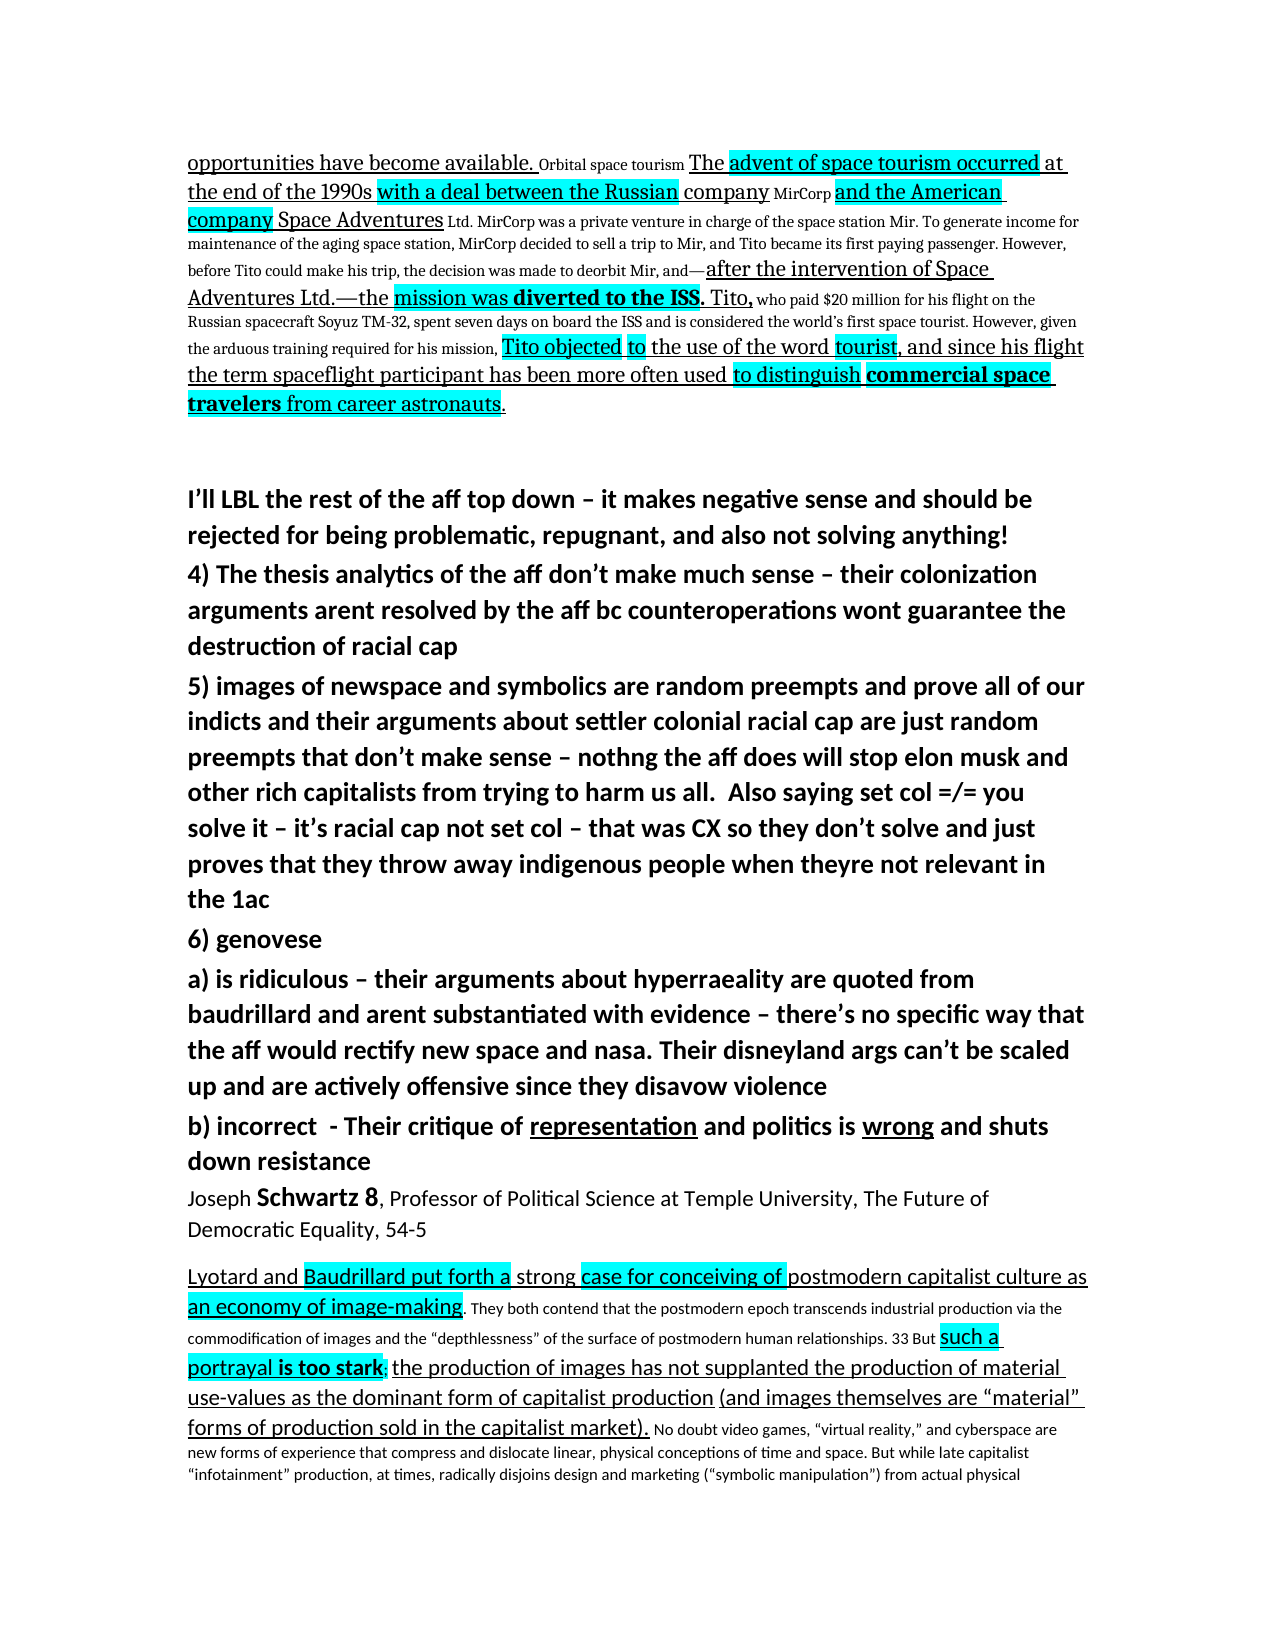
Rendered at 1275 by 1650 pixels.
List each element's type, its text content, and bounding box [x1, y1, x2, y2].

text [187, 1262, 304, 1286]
subtitle b) incorrect - Their critique of representation and politics is wrong and shuts down resistance [187, 1109, 1087, 1177]
subtitle a) is ridiculous – their arguments about hyperraeality are quoted from baudrillard and arent substantiated with evidence – there’s no specific way that the aff would rectify new space and nasa. Their disneyland args can’t be scaled up and are actively offensive since they disavow violence [187, 962, 1087, 1102]
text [187, 150, 1087, 417]
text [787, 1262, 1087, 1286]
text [187, 1287, 1087, 1485]
subtitle I’ll LBL the rest of the aff top down – it makes negative sense and should be rejected for being problematic, repugnant, and also not solving anything! [187, 482, 1087, 551]
text Joseph Schwartz 8, Professor of Political Science at Temple University, The Future of Democratic Equality, 54-5 [187, 1180, 1087, 1243]
subtitle 6) genovese [187, 922, 1087, 955]
subtitle 5) images of newspace and symbolics are random preempts and prove all of our indicts and their arguments about settler colonial racial cap are just random preempts that don’t make sense – nothng the aff does will stop elon musk and other rich capitalists from trying to harm us all. Also saying set col =/= you solve it – it’s racial cap not set col – that was CX so they don’t solve and just proves that they throw away indigenous people when theyre not relevant in the 1ac [187, 669, 1087, 916]
subtitle 4) The thesis analytics of the aff don’t make much sense – their colonization arguments arent resolved by the aff bc counteroperations wont guarantee the destruction of racial cap [187, 558, 1087, 662]
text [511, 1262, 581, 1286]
